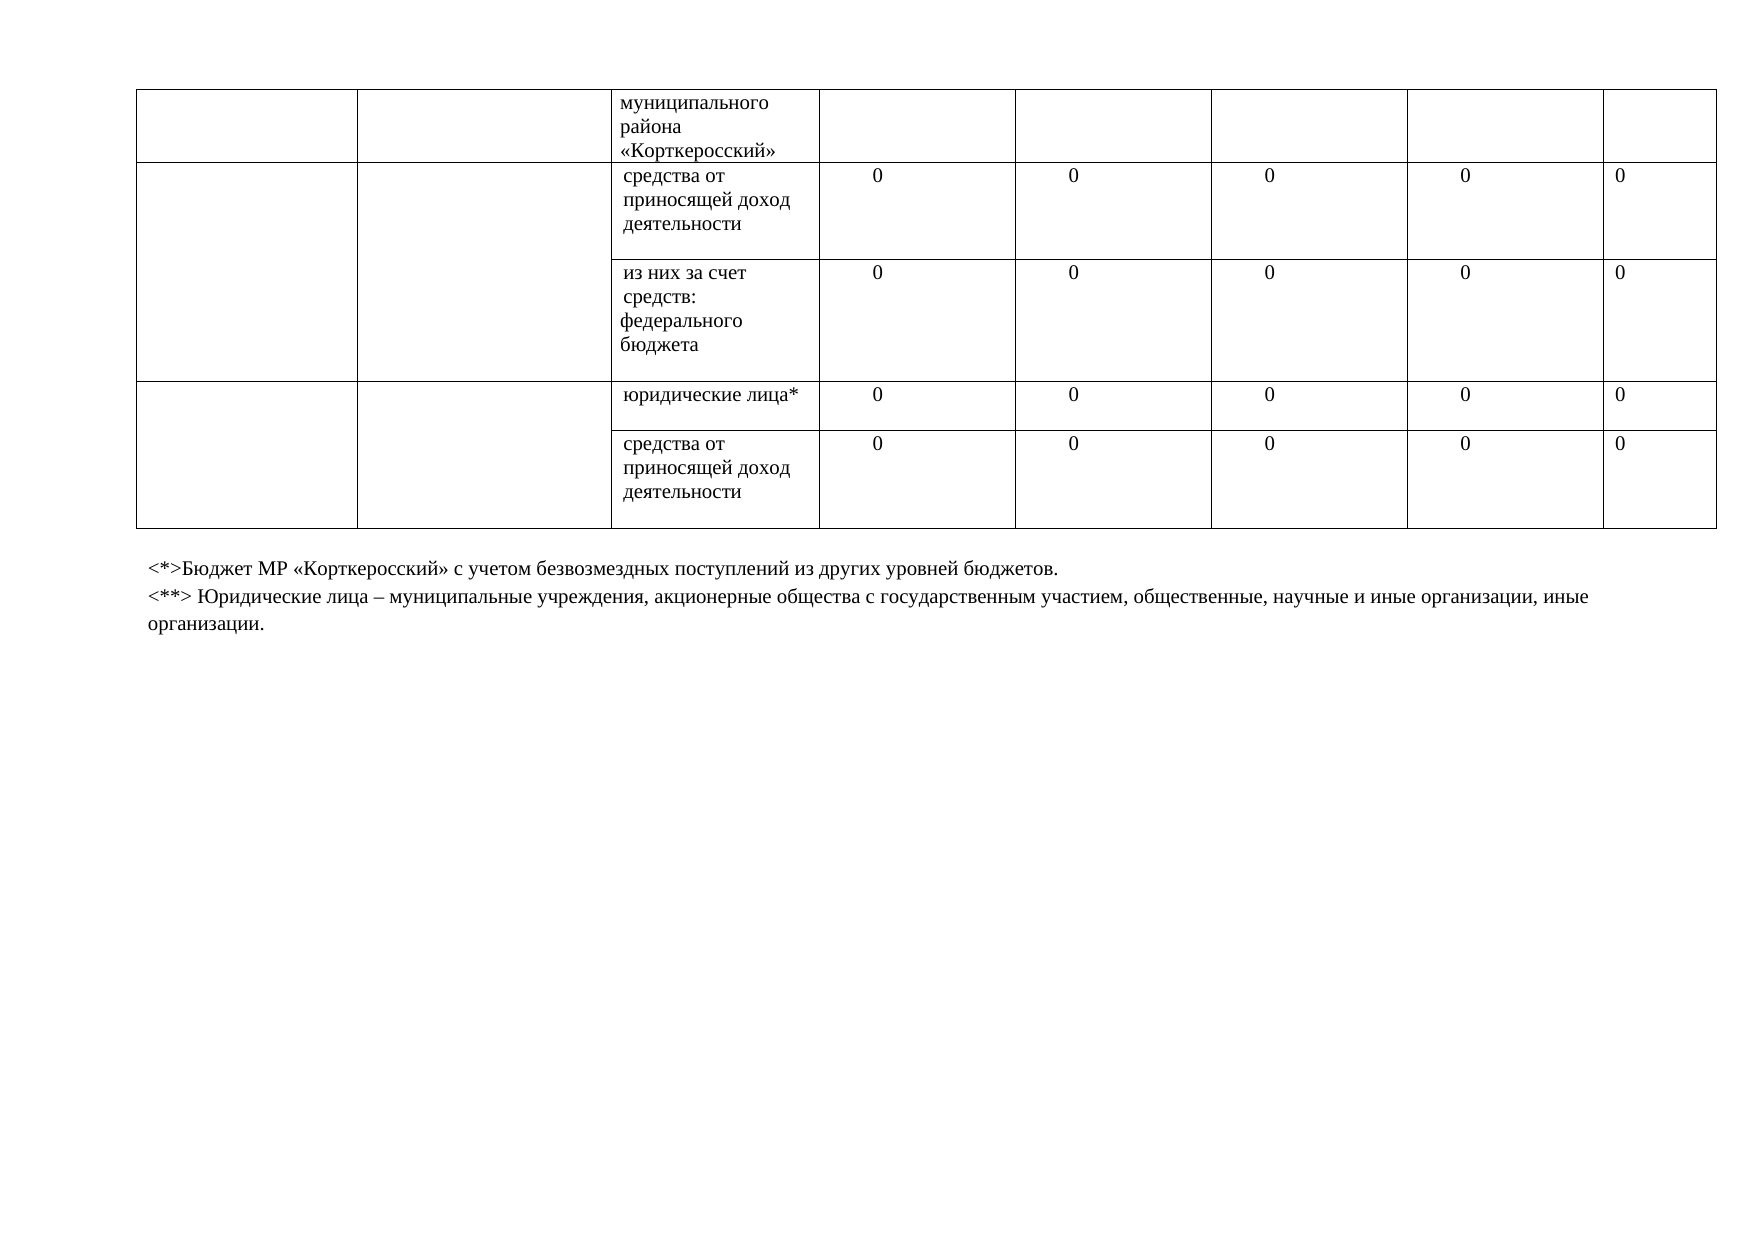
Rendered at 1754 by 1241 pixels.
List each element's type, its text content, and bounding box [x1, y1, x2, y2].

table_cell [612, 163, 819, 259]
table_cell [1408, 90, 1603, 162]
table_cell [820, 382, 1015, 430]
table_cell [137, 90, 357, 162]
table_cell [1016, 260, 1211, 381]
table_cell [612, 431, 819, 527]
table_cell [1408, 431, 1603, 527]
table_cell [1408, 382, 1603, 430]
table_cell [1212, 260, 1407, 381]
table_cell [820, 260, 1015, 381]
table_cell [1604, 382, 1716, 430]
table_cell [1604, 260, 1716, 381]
text <**> Юридические лица – муниципальные учреждения, акционерные общества с государственным участием, общественные, научные и иные организации, иные организации. [148, 584, 1636, 635]
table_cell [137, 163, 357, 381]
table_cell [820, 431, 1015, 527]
text <*>Бюджет МР «Корткеросский» с учетом безвозмездных поступлений из других уровней бюджетов. [148, 556, 1636, 580]
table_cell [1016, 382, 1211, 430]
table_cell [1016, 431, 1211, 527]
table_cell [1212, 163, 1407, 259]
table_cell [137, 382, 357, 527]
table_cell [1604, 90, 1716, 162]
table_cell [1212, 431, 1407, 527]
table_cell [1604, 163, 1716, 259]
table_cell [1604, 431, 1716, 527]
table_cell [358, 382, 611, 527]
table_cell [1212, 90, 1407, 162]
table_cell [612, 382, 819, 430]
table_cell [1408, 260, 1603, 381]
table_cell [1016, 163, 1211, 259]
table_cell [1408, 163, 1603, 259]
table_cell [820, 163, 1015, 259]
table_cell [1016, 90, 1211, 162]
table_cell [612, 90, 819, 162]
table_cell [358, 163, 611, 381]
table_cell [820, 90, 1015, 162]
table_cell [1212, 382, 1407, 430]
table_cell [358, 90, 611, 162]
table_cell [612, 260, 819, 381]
